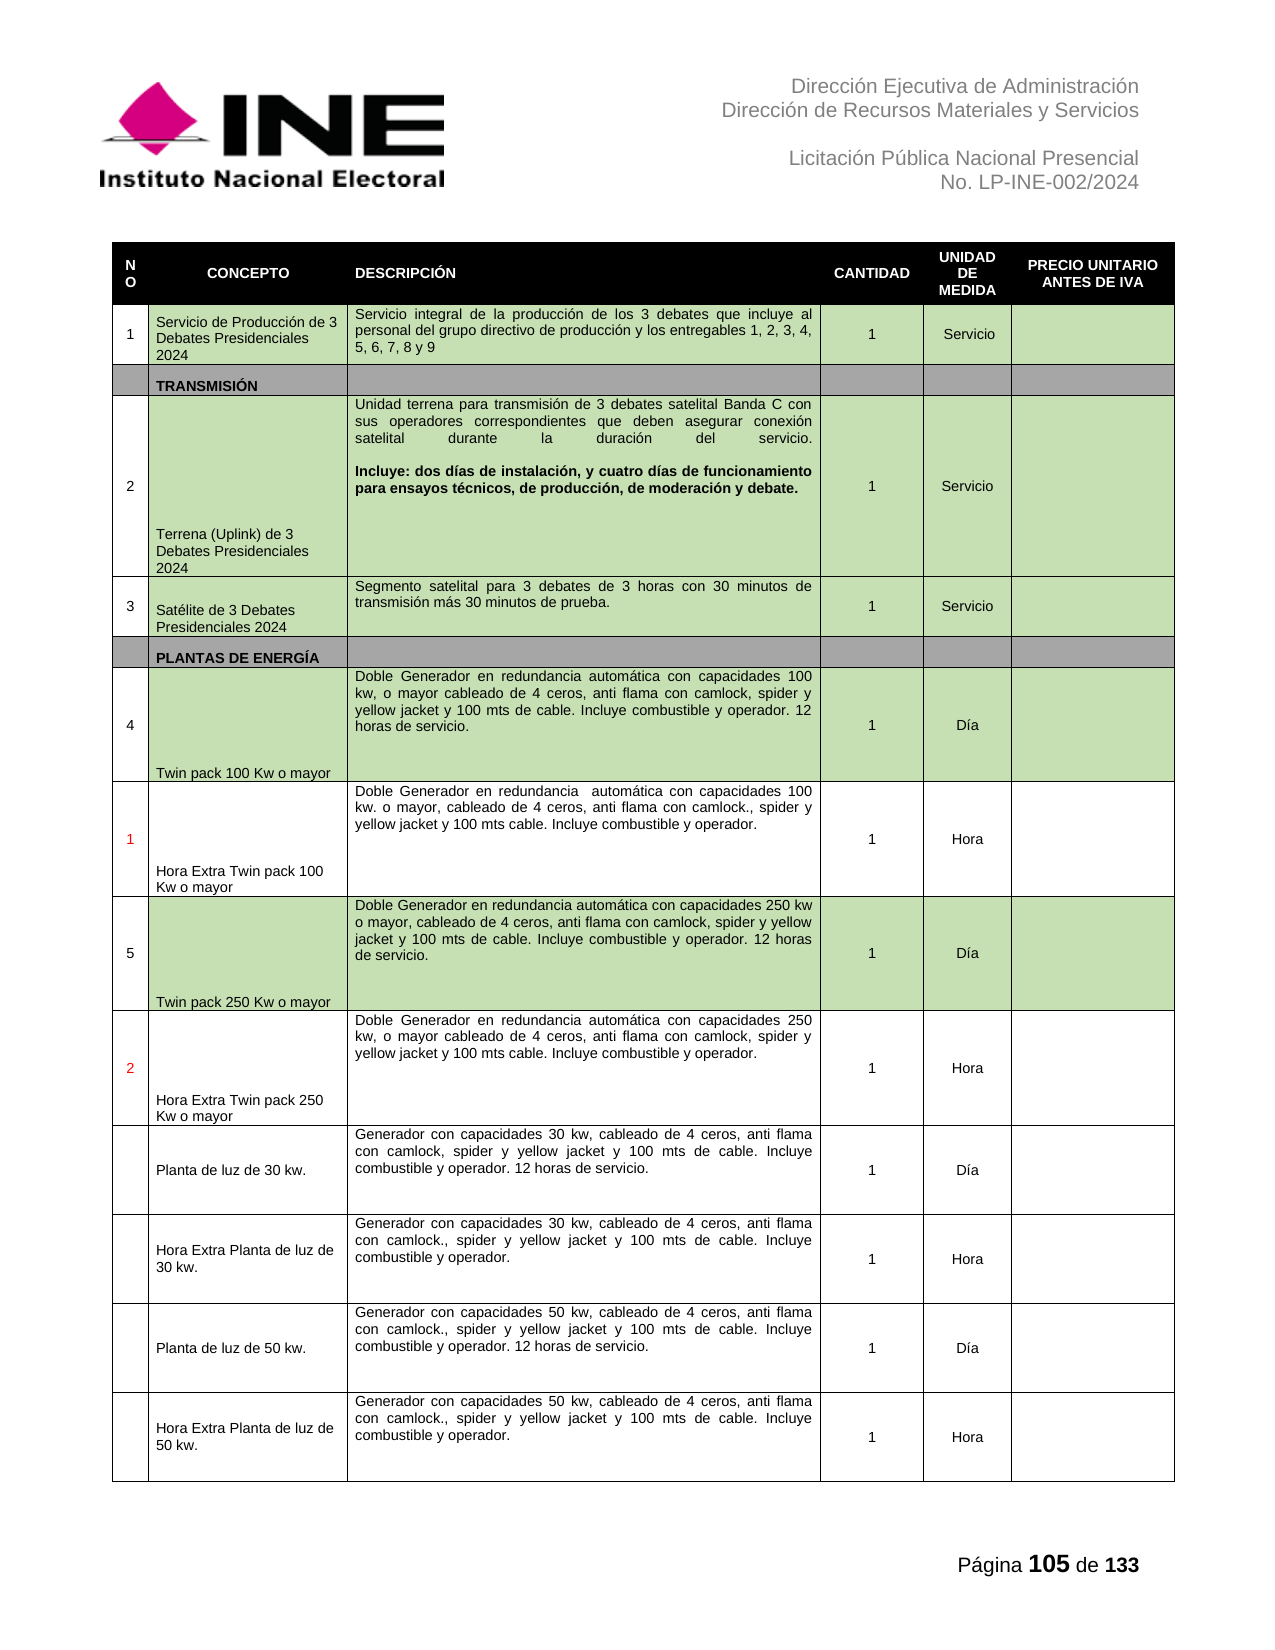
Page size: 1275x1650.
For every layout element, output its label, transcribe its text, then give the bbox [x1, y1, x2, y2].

table_cell Hora [924, 1011, 1011, 1125]
table_cell [348, 365, 820, 395]
table_cell Unidad terrena para transmisión de 3 debates satelital Banda C con sus operadores correspondientes que deben asegurar conexión satelital durante la duración del servicio. Incluye: dos días de instalación, y cuatro días de funcionamiento para ensayos técnicos, de producción, de moderación y debate. [348, 396, 820, 576]
table_cell Servicio [924, 305, 1011, 364]
table_cell 1 [821, 897, 923, 1010]
table_cell 1 [821, 1393, 923, 1481]
table_cell 1 [113, 782, 148, 896]
table_cell 1 [821, 1011, 923, 1125]
table_cell [113, 637, 148, 667]
table_cell Satélite de 3 Debates Presidenciales 2024 [149, 577, 347, 636]
table_cell Día [924, 1126, 1011, 1214]
table_cell Planta de luz de 30 kw. [149, 1126, 347, 1214]
table_cell [1012, 305, 1174, 364]
table_cell 1 [821, 668, 923, 781]
table_cell [113, 1304, 148, 1392]
table_cell Hora [924, 1393, 1011, 1481]
table_cell 1 [821, 577, 923, 636]
table_cell Hora Extra Twin pack 250 Kw o mayor [149, 1011, 347, 1125]
table_header DESCRIPCIÓN [348, 243, 820, 304]
table_cell 2 [113, 1011, 148, 1125]
table_cell Doble Generador en redundancia automática con capacidades 100 kw, o mayor cableado de 4 ceros, anti flama con camlock, spider y yellow jacket y 100 mts de cable. Incluye combustible y operador. 12 horas de servicio. [348, 668, 820, 781]
table_cell Hora [924, 1215, 1011, 1303]
table_cell Doble Generador en redundancia automática con capacidades 250 kw o mayor, cableado de 4 ceros, anti flama con camlock, spider y yellow jacket y 100 mts de cable. Incluye combustible y operador. 12 horas de servicio. [348, 897, 820, 1010]
table_cell [821, 365, 923, 395]
table_header PRECIO UNITARIO ANTES DE IVA [1012, 243, 1174, 304]
table_cell [1012, 1304, 1174, 1392]
table_cell [1012, 1393, 1174, 1481]
table_cell 2 [113, 396, 148, 576]
table_cell PLANTAS DE ENERGÍA [149, 637, 347, 667]
table_cell Generador con capacidades 50 kw, cableado de 4 ceros, anti flama con camlock., spider y yellow jacket y 100 mts de cable. Incluye combustible y operador. 12 horas de servicio. [348, 1304, 820, 1392]
table_cell [1012, 396, 1174, 576]
table_cell Servicio de Producción de 3 Debates Presidenciales 2024 [149, 305, 347, 364]
table_cell 1 [821, 782, 923, 896]
table_cell [1012, 668, 1174, 781]
table_header CONCEPTO [149, 243, 347, 304]
table_cell 1 [821, 396, 923, 576]
table_cell Planta de luz de 50 kw. [149, 1304, 347, 1392]
table_cell [924, 637, 1011, 667]
table_cell Generador con capacidades 30 kw, cableado de 4 ceros, anti flama con camlock, spider y yellow jacket y 100 mts de cable. Incluye combustible y operador. 12 horas de servicio. [348, 1126, 820, 1214]
table_cell Generador con capacidades 30 kw, cableado de 4 ceros, anti flama con camlock., spider y yellow jacket y 100 mts de cable. Incluye combustible y operador. [348, 1215, 820, 1303]
table_cell Hora Extra Planta de luz de 50 kw. [149, 1393, 347, 1481]
table_cell [924, 365, 1011, 395]
table_cell 5 [113, 897, 148, 1010]
table_cell [113, 1126, 148, 1214]
table_cell [1012, 1011, 1174, 1125]
table_cell Doble Generador en redundancia automática con capacidades 100 kw. o mayor, cableado de 4 ceros, anti flama con camlock., spider y yellow jacket y 100 mts cable. Incluye combustible y operador. [348, 782, 820, 896]
table_cell Segmento satelital para 3 debates de 3 horas con 30 minutos de transmisión más 30 minutos de prueba. [348, 577, 820, 636]
table_cell [1012, 577, 1174, 636]
table_cell [1012, 365, 1174, 395]
table_cell Doble Generador en redundancia automática con capacidades 250 kw, o mayor cableado de 4 ceros, anti flama con camlock, spider y yellow jacket y 100 mts cable. Incluye combustible y operador. [348, 1011, 820, 1125]
table_header UNIDAD DE MEDIDA [924, 243, 1011, 304]
table_cell 1 [821, 305, 923, 364]
table_header NO [113, 243, 148, 304]
table_cell Hora Extra Planta de luz de 30 kw. [149, 1215, 347, 1303]
table_cell [113, 1215, 148, 1303]
table_cell Twin pack 100 Kw o mayor [149, 668, 347, 781]
table_cell [1012, 897, 1174, 1010]
table_cell [1012, 637, 1174, 667]
table_cell [1012, 782, 1174, 896]
table_cell Servicio [924, 396, 1011, 576]
table_cell Servicio integral de la producción de los 3 debates que incluye al personal del grupo directivo de producción y los entregables 1, 2, 3, 4, 5, 6, 7, 8 y 9 [348, 305, 820, 364]
table_cell TRANSMISIÓN [149, 365, 347, 395]
table_cell [348, 637, 820, 667]
table_cell Terrena (Uplink) de 3 Debates Presidenciales 2024 [149, 396, 347, 576]
table_header CANTIDAD [821, 243, 923, 304]
table_cell [821, 637, 923, 667]
table_cell Día [924, 668, 1011, 781]
table_cell Twin pack 250 Kw o mayor [149, 897, 347, 1010]
table_cell 3 [113, 577, 148, 636]
picture [100, 82, 444, 187]
table_cell [1012, 1215, 1174, 1303]
table_cell 1 [821, 1215, 923, 1303]
table_cell 1 [821, 1126, 923, 1214]
table_cell [1012, 1126, 1174, 1214]
table_cell Día [924, 1304, 1011, 1392]
table_cell Hora Extra Twin pack 100 Kw o mayor [149, 782, 347, 896]
table_cell [113, 365, 148, 395]
table_cell 4 [113, 668, 148, 781]
table_cell [113, 1393, 148, 1481]
table_cell 1 [113, 305, 148, 364]
table_cell Hora [924, 782, 1011, 896]
table_cell Servicio [924, 577, 1011, 636]
table_cell 1 [821, 1304, 923, 1392]
table_cell Generador con capacidades 50 kw, cableado de 4 ceros, anti flama con camlock., spider y yellow jacket y 100 mts de cable. Incluye combustible y operador. [348, 1393, 820, 1481]
table_cell Día [924, 897, 1011, 1010]
